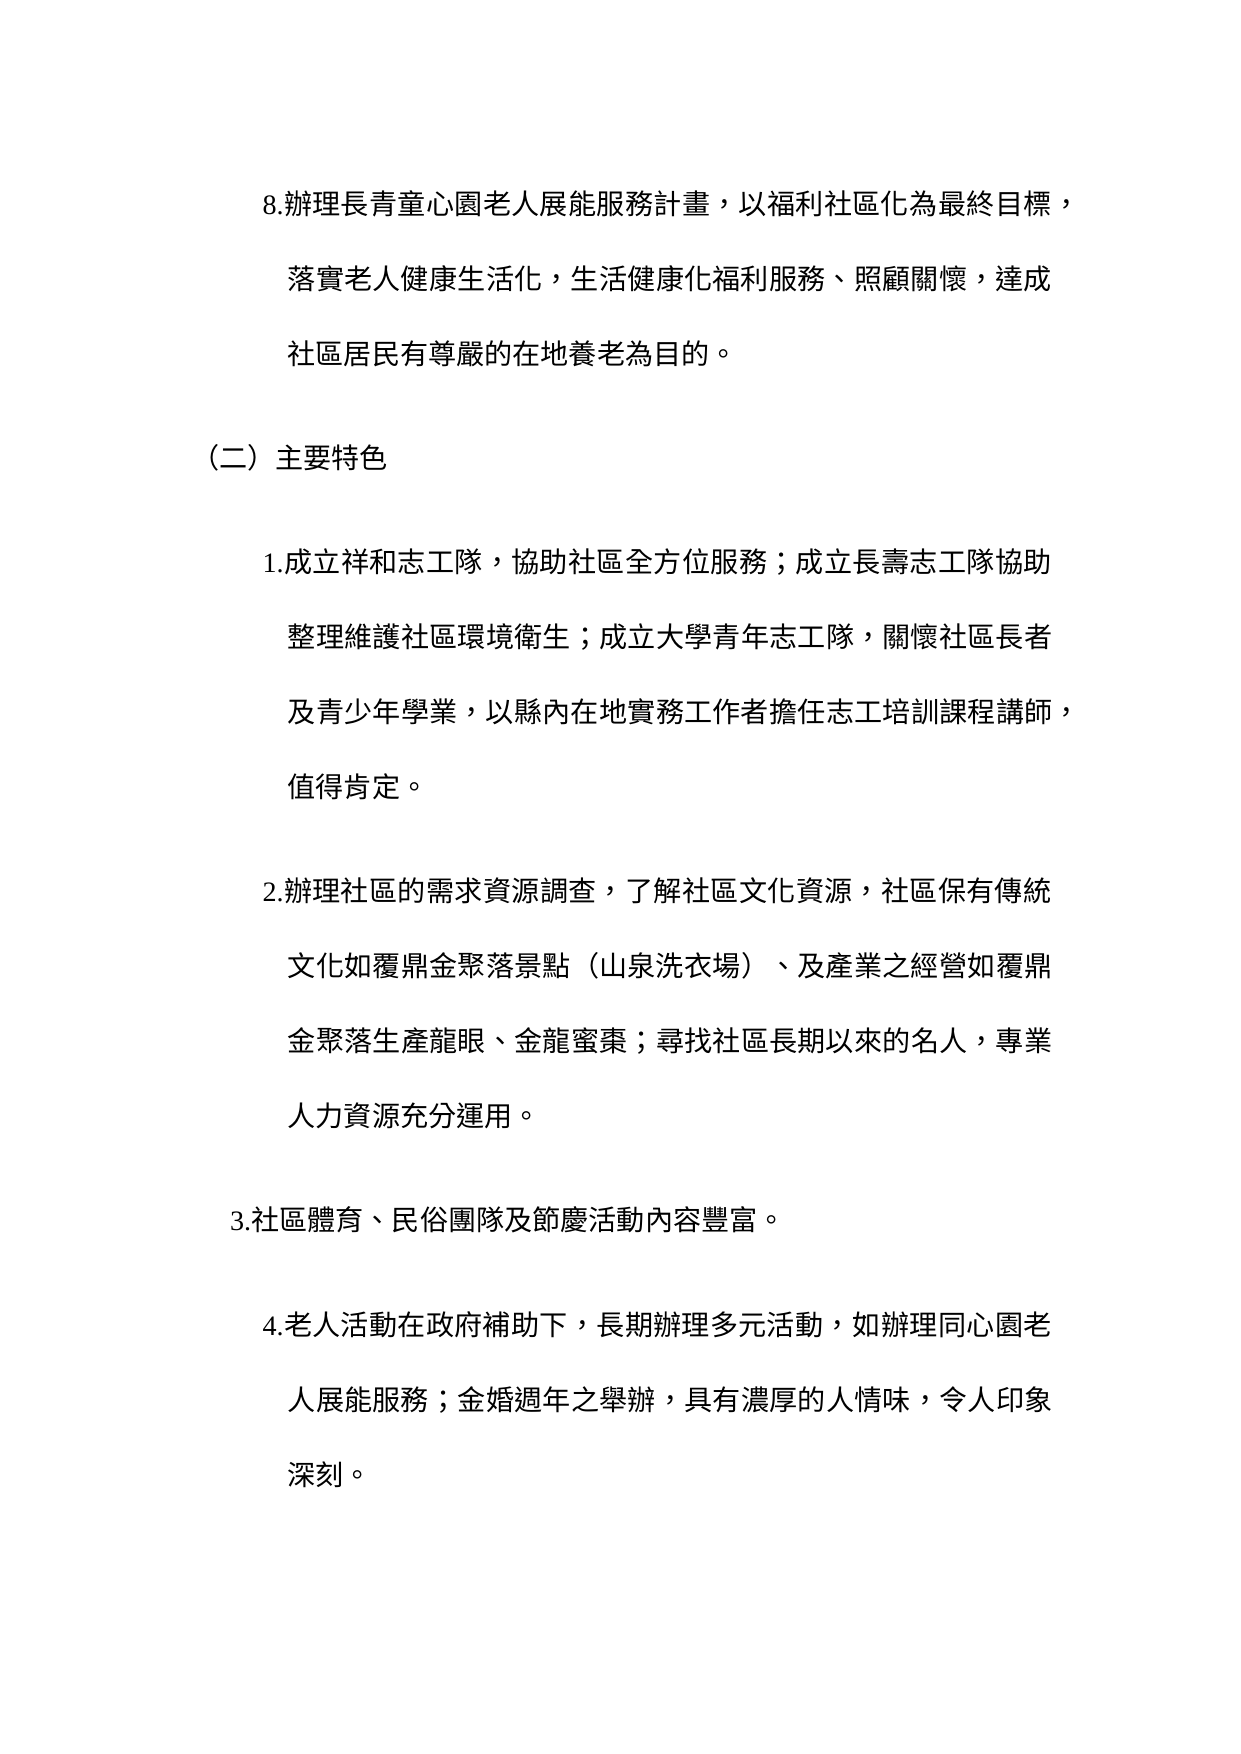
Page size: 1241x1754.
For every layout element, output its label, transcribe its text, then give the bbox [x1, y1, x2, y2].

text （二）主要特色 [162, 419, 1053, 494]
text 4.老人活動在政府補助下，長期辦理多元活動，如辦理同心園老人展能服務；金婚週年之舉辦，具有濃厚的人情味，令人印象深刻。 [262, 1285, 1053, 1510]
text 8.辦理長青童心園老人展能服務計畫，以福利社區化為最終目標，落實老人健康生活化，生活健康化福利服務、照顧關懷，達成社區居民有尊嚴的在地養老為目的。 [262, 164, 1053, 389]
text 3.社區體育、民俗團隊及節慶活動內容豐富。 [187, 1181, 1053, 1256]
text 1.成立祥和志工隊，協助社區全方位服務；成立長壽志工隊協助整理維護社區環境衛生；成立大學青年志工隊，關懷社區長者及青少年學業，以縣內在地實務工作者擔任志工培訓課程講師，值得肯定。 [262, 523, 1053, 823]
text 2.辦理社區的需求資源調查，了解社區文化資源，社區保有傳統文化如覆鼎金聚落景點（山泉洗衣場）、及產業之經營如覆鼎金聚落生產龍眼、金龍蜜棗；尋找社區長期以來的名人，專業人力資源充分運用。 [262, 852, 1053, 1152]
